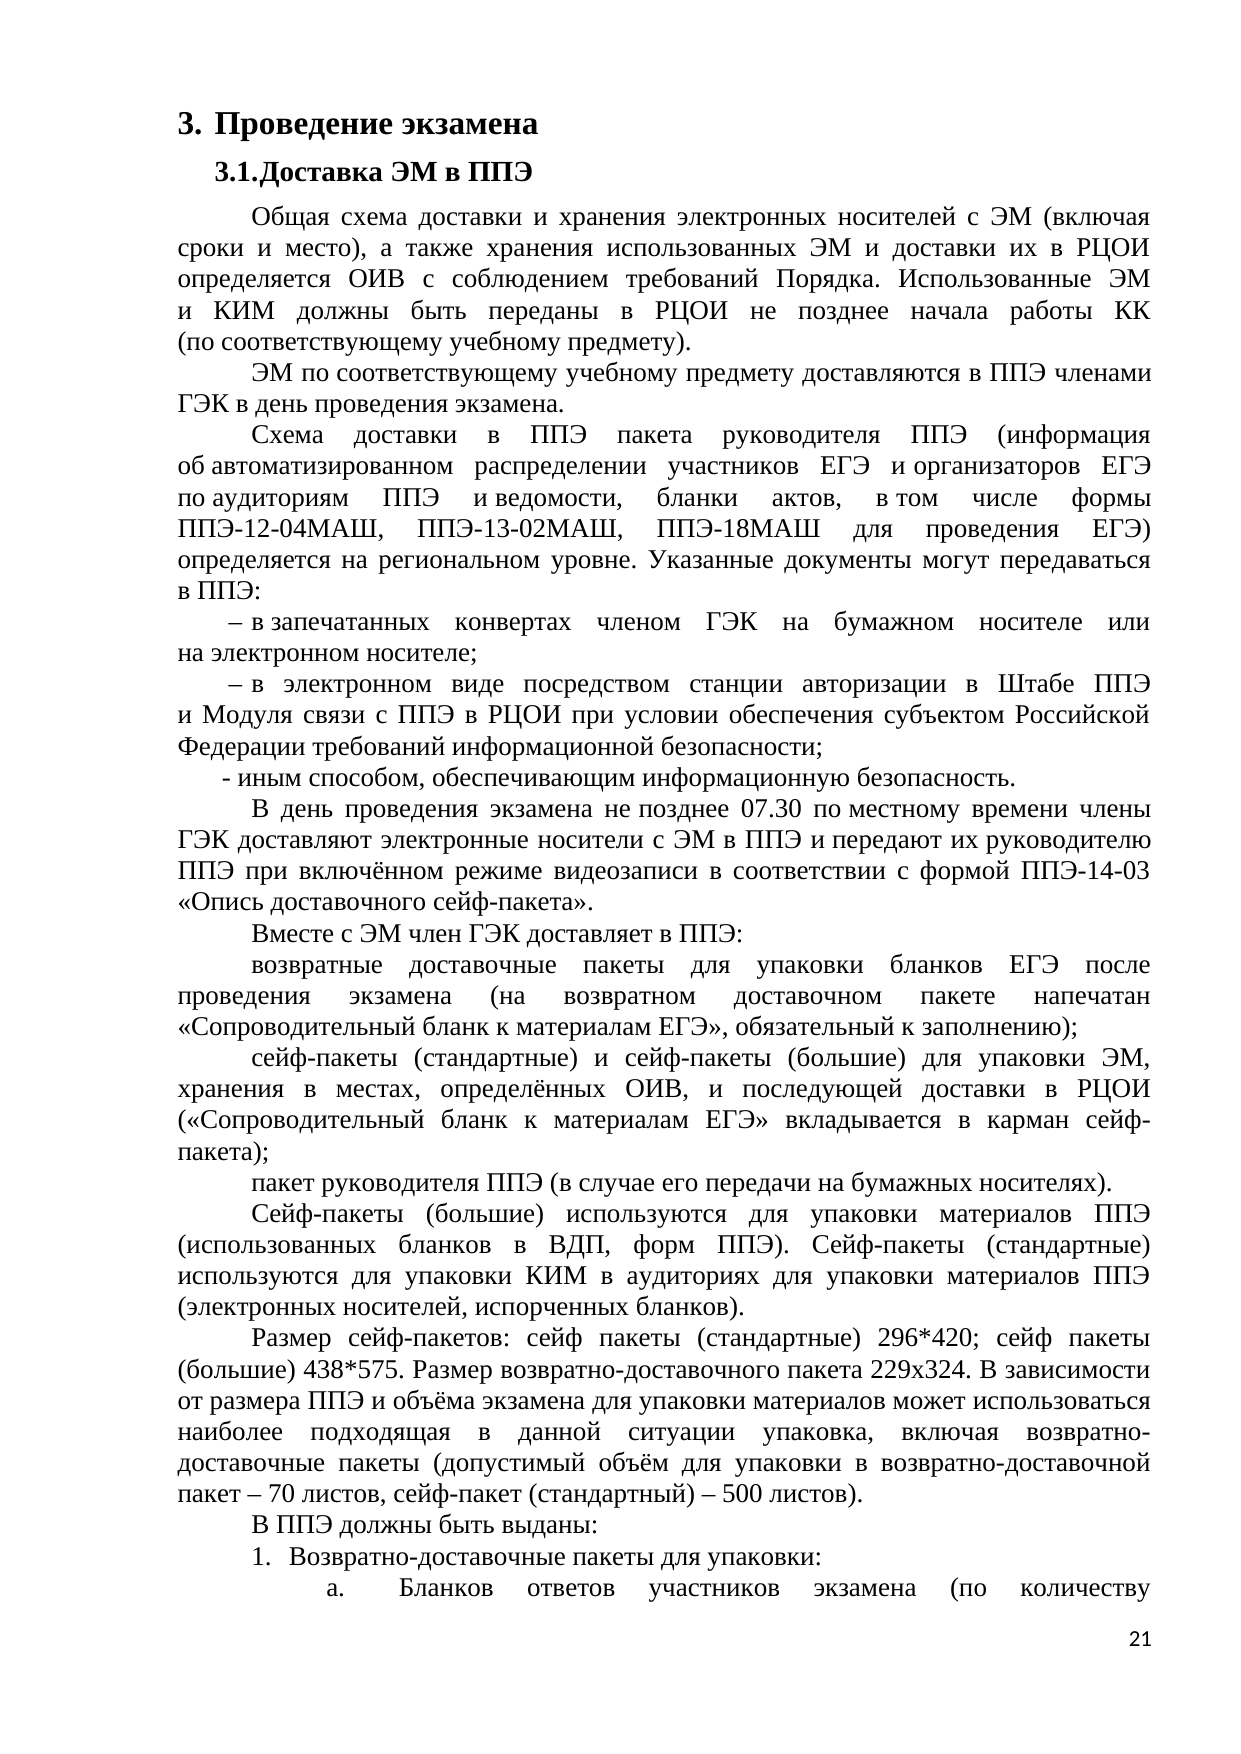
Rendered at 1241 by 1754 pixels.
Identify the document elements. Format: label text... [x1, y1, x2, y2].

text В ППЭ должны быть выданы: [177, 1508, 1152, 1539]
text В день проведения экзамена не позднее 07.30 по местному времени члены ГЭК доставляют электронные носители с ЭМ в ППЭ и передают их руководителю ППЭ при включённом режиме видеозаписи в соответствии с формой ППЭ-14-03 «Опись доставочного сейф-пакета». [177, 792, 1152, 917]
text Размер сейф-пакетов: сейф пакеты (стандартные) 296*420; сейф пакеты (большие) 438*575. Размер возвратно-доставочного пакета 229х324. В зависимости от размера ППЭ и объёма экзамена для упаковки материалов может использоваться наиболее подходящая в данной ситуации упаковка, включая возвратно-доставочные пакеты (допустимый объём для упаковки в возвратно-доставочной пакет – 70 листов, сейф-пакет (стандартный) – 500 листов). [177, 1322, 1152, 1508]
list в электронном виде посредством станции авторизации в Штабе ППЭ и Модуля связи с ППЭ в РЦОИ при условии обеспечения субъектом Российской Федерации требований информационной безопасности; [177, 667, 1152, 761]
text - иным способом, обеспечивающим информационную безопасность. [177, 761, 1152, 792]
text ЭМ по соответствующему учебному предмету доставляются в ППЭ членами ГЭК в день проведения экзамена. [177, 356, 1152, 418]
text Схема доставки в ППЭ пакета руководителя ППЭ (информация об автоматизированном распределении участников ЕГЭ и организаторов ЕГЭ по аудиториям ППЭ и ведомости, бланки актов, в том числе формы ППЭ-12-04МАШ, ППЭ-13-02МАШ, ППЭ-18МАШ для проведения ЕГЭ) определяется на региональном уровне. Указанные документы могут передаваться в ППЭ: [177, 418, 1152, 605]
list Возвратно-доставочные пакеты для упаковки: [251, 1539, 1152, 1571]
text Проведение экзамена [177, 103, 1152, 142]
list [177, 1571, 1152, 1602]
text Общая схема доставки и хранения электронных носителей с ЭМ (включая сроки и место), а также хранения использованных ЭМ и доставки их в РЦОИ определяется ОИВ с соблюдением требований Порядка. Использованные ЭМ и КИМ должны быть переданы в РЦОИ не позднее начала работы КК (по соответствующему учебному предмету). [177, 200, 1152, 356]
list в запечатанных конвертах членом ГЭК на бумажном носителе или на электронном носителе; [177, 605, 1152, 667]
text пакет руководителя ППЭ (в случае его передачи на бумажных носителях). [177, 1166, 1152, 1197]
text возвратные доставочные пакеты для упаковки бланков ЕГЭ после проведения экзамена (на возвратном доставочном пакете напечатан «Сопроводительный бланк к материалам ЕГЭ», обязательный к заполнению); [177, 948, 1152, 1041]
text Доставка ЭМ в ППЭ [214, 154, 1152, 188]
text Сейф-пакеты (большие) используются для упаковки материалов ППЭ (использованных бланков в ВДП, форм ППЭ). Сейф-пакеты (стандартные) используются для упаковки КИМ в аудиториях для упаковки материалов ППЭ (электронных носителей, испорченных бланков). [177, 1197, 1152, 1322]
text сейф-пакеты (стандартные) и сейф-пакеты (большие) для упаковки ЭМ, хранения в местах, определённых ОИВ, и последующей доставки в РЦОИ («Сопроводительный бланк к материалам ЕГЭ» вкладывается в карман сейф-пакета); [177, 1041, 1152, 1166]
text Вместе с ЭМ член ГЭК доставляет в ППЭ: [177, 917, 1152, 948]
